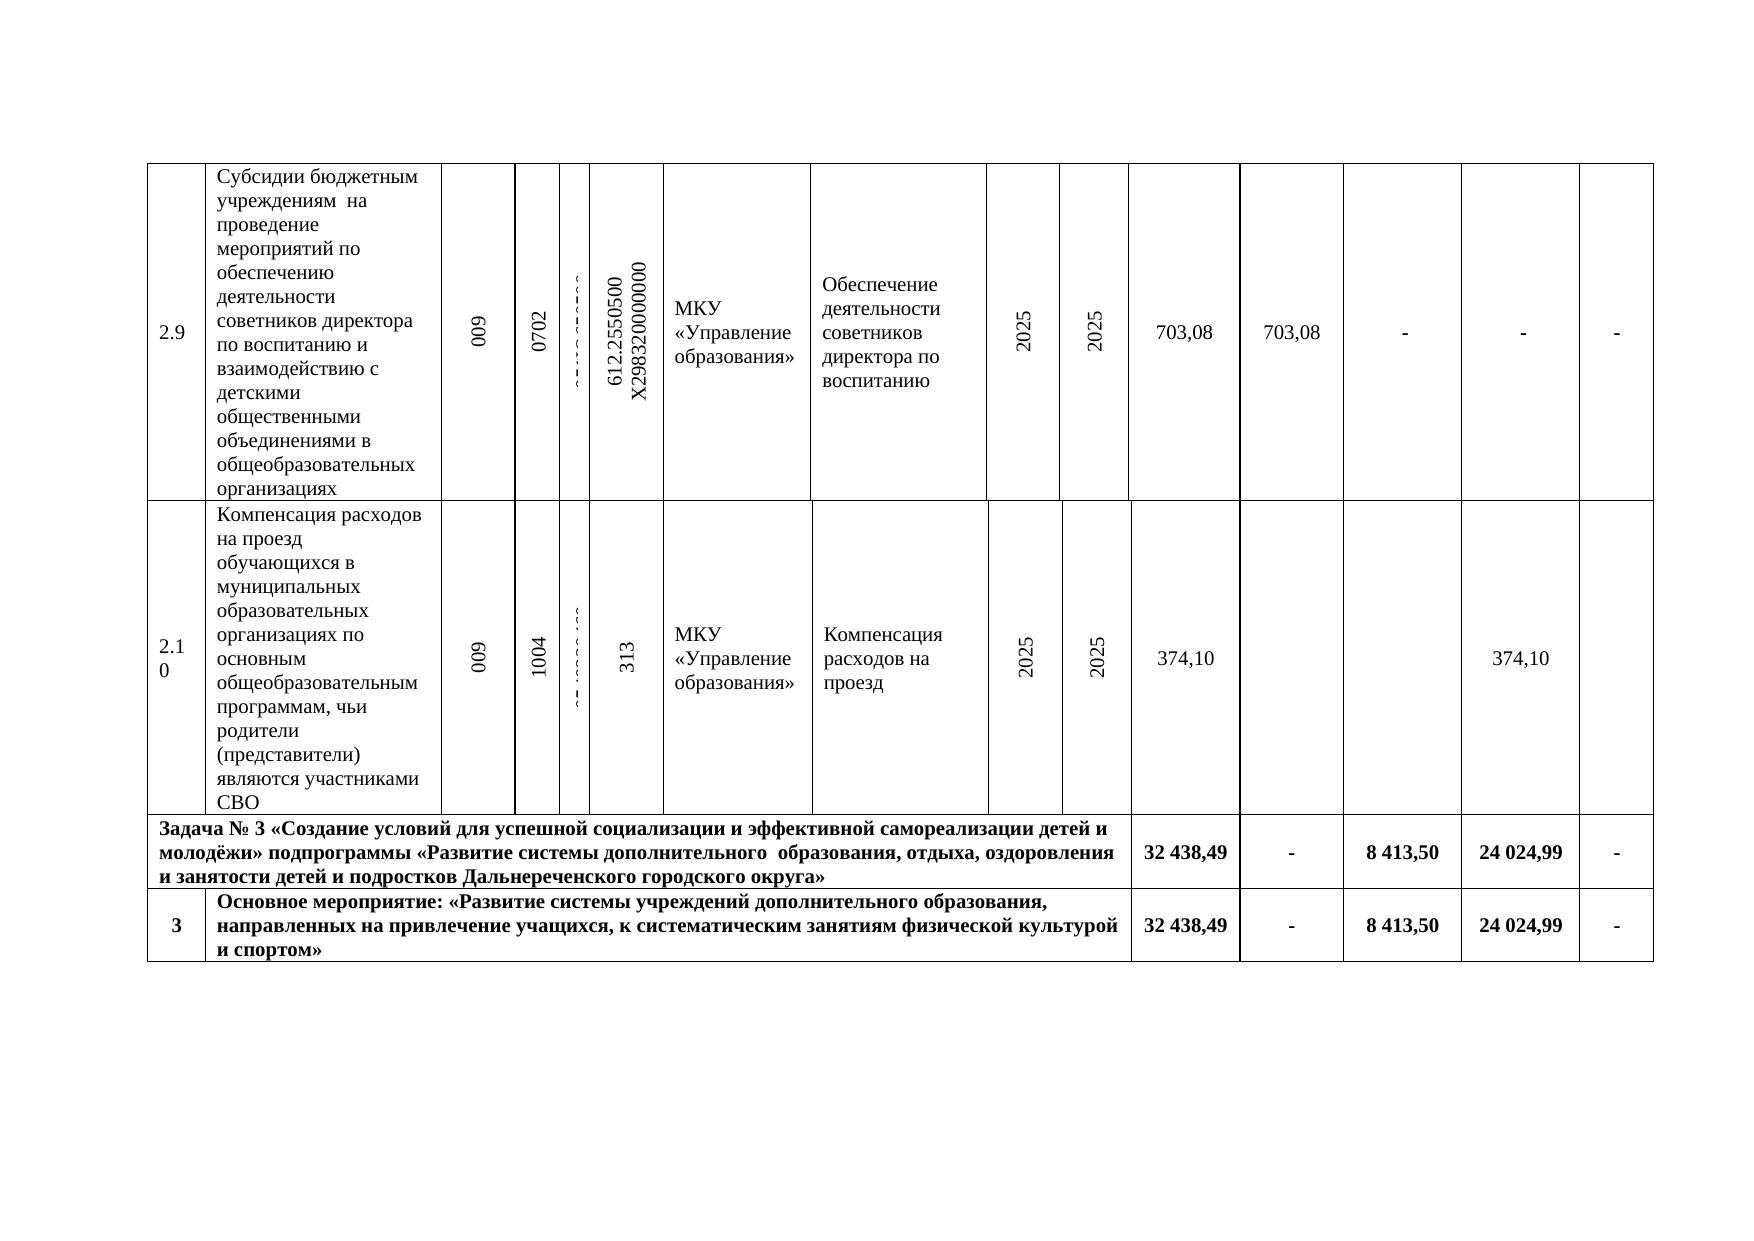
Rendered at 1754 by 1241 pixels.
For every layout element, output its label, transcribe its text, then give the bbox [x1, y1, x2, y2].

table_cell 0540220460 [560, 501, 589, 814]
table_cell 2025 [989, 501, 1062, 814]
table_cell Обеспечение деятельности советников директора по воспитанию [811, 164, 986, 500]
table_cell 612.2550500 Х298320000000 [590, 164, 663, 500]
table_cell 2.10 [148, 501, 205, 814]
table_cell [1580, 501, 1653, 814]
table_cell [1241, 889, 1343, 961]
table_cell [1241, 501, 1343, 814]
table_cell 703,08 [1129, 164, 1239, 500]
table_cell 2025 [1063, 501, 1131, 814]
table_cell МКУ «Управление образования» [664, 501, 812, 814]
table_cell [1344, 501, 1461, 814]
table_cell 703,08 [1241, 164, 1343, 500]
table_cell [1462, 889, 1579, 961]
table_cell 2.9 [148, 164, 205, 500]
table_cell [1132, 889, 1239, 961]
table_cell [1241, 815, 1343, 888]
table_cell 374,10 [1132, 501, 1239, 814]
table_cell 051Ю650500 [560, 164, 589, 500]
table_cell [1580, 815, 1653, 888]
table_cell - [1580, 164, 1653, 500]
table_cell 1004 [516, 501, 559, 814]
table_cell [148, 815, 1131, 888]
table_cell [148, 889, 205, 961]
table_cell 009 [442, 501, 514, 814]
table_cell 2025 [1060, 164, 1128, 500]
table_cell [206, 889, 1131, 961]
table_cell Компенсация расходов на проезд обучающихся в муниципальных образовательных организациях по основным общеобразовательным программам, чьи родители (представители) являются участниками СВО [206, 501, 441, 814]
table_cell Компенсация расходов на проезд [813, 501, 988, 814]
table_cell - [1344, 164, 1461, 500]
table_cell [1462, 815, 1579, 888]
table_cell - [1462, 164, 1579, 500]
table_cell Субсидии бюджетным учреждениям на проведение мероприятий по обеспечению деятельности советников директора по воспитанию и взаимодействию с детскими общественными объединениями в общеобразовательных организациях [206, 164, 441, 500]
table_cell 374,10 [1462, 501, 1579, 814]
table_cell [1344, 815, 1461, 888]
table_cell 0702 [516, 164, 559, 500]
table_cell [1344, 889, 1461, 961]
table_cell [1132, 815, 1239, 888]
table_cell 313 [590, 501, 663, 814]
table_cell 009 [442, 164, 514, 500]
table_cell 2025 [987, 164, 1059, 500]
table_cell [664, 164, 810, 500]
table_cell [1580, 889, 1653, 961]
